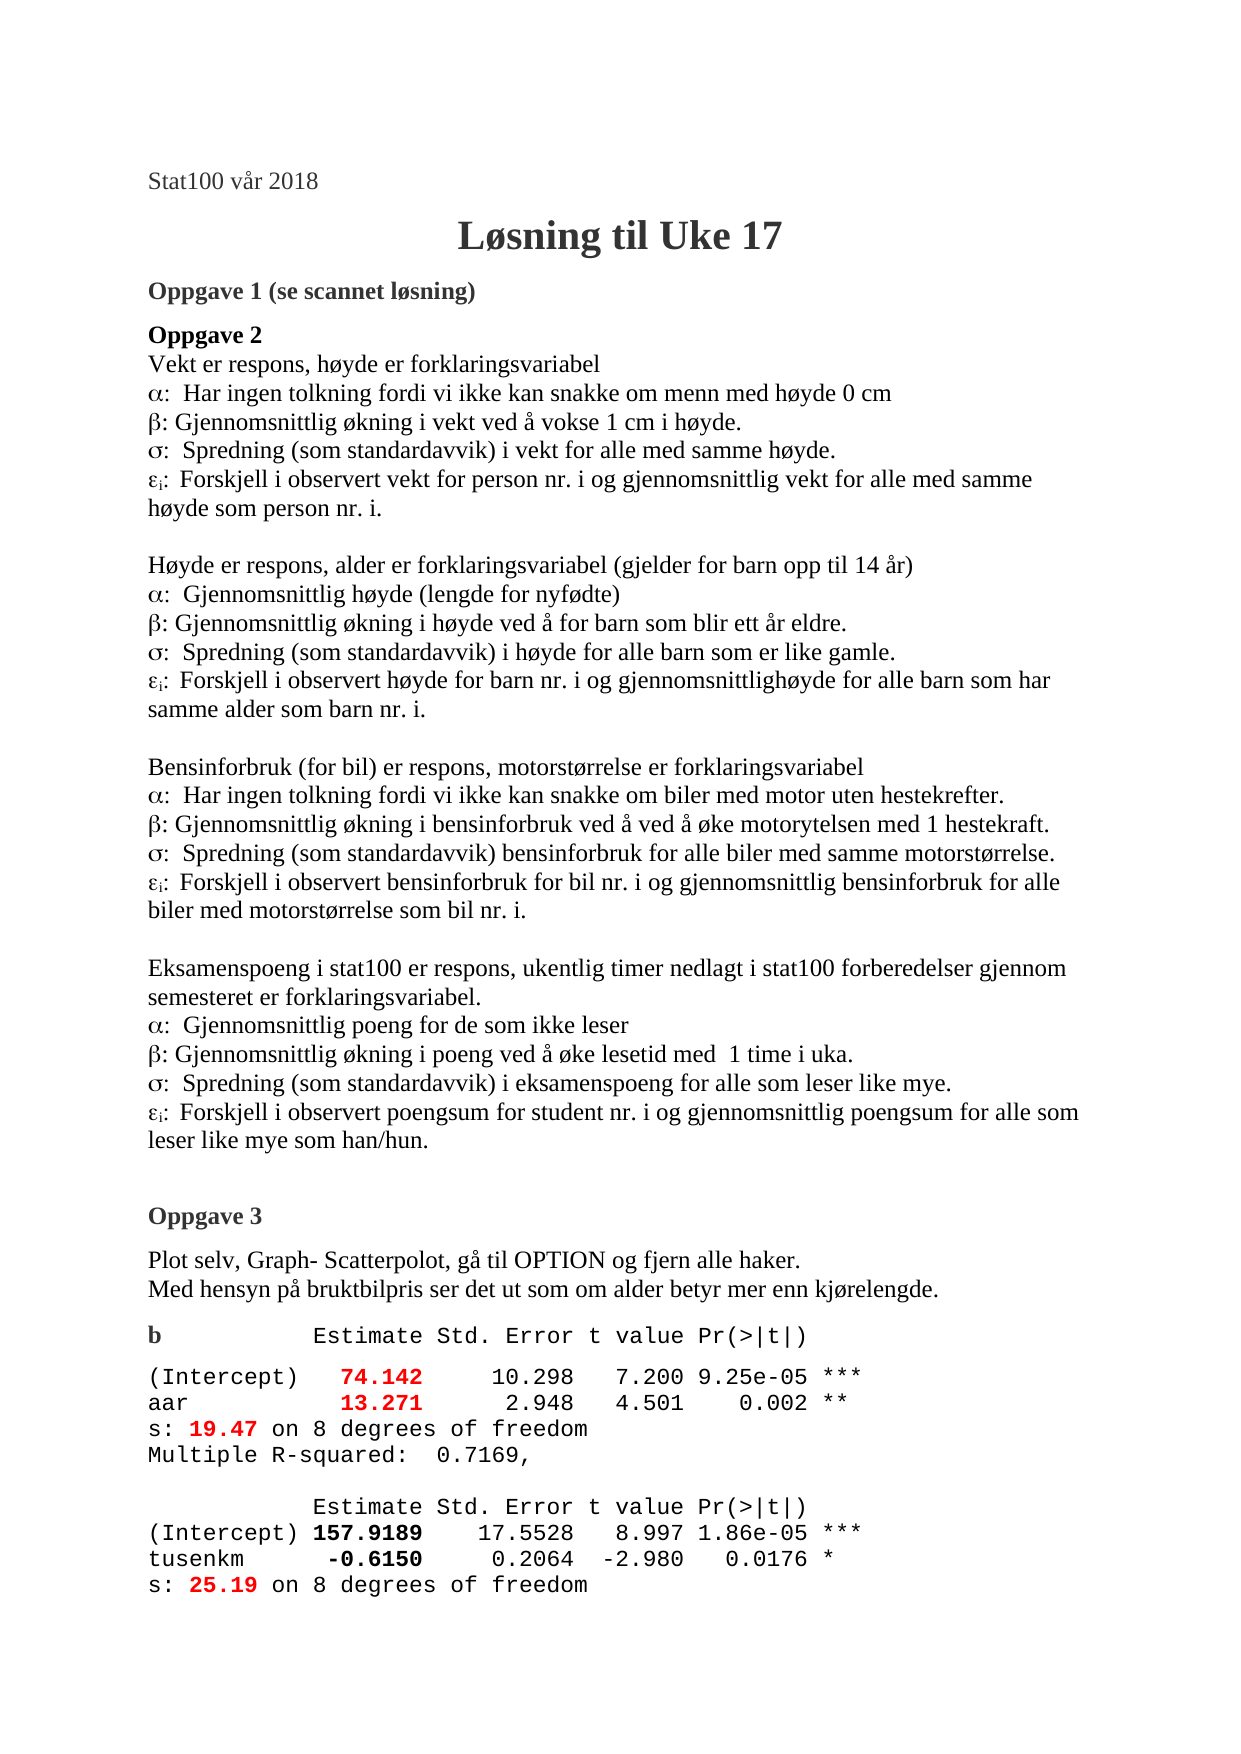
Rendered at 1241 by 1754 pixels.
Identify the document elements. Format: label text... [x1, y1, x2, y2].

text i Forskjell i observert vekt for person nr. i og gjennomsnittlig vekt for alle med samme høyde som person nr. i. [148, 464, 1093, 522]
text Bensinforbruk (for bil) er respons, motorstørrelse er forklaringsvariabel [148, 752, 1093, 781]
text s: 19.47 on 8 degrees of freedom [148, 1417, 1093, 1443]
text Multiple R-squared: 0.7169, [148, 1443, 1093, 1469]
text Har ingen tolkning fordi vi ikke kan snakke om menn med høyde 0 cm [148, 378, 1093, 407]
text Stat100 vår 2018 [148, 163, 1093, 194]
text Høyde er respons, alder er forklaringsvariabel (gjelder for barn opp til 14 år) [148, 551, 1093, 579]
text Oppgave 3 [148, 1199, 1093, 1230]
text i Forskjell i observert poengsum for student nr. i og gjennomsnittlig poengsum for alle som leser like mye som han/hun. [148, 1097, 1093, 1154]
text : Gjennomsnittlig økning i vekt ved å vokse 1 cm i høyde. [148, 407, 1093, 436]
text : Gjennomsnittlig økning i bensinforbruk ved å ved å øke motorytelsen med 1 hestekraft. [148, 809, 1093, 838]
text Gjennomsnittlig poeng for de som ikke leser [148, 1011, 1093, 1039]
text Har ingen tolkning fordi vi ikke kan snakke om biler med motor uten hestekrefter. [148, 781, 1093, 809]
text Estimate Std. Error t value Pr(>|t|) [148, 1495, 1093, 1521]
text Spredning (som standardavvik) i vekt for alle med samme høyde. [148, 436, 1093, 464]
text : Gjennomsnittlig økning i høyde ved å for barn som blir ett år eldre. [148, 608, 1093, 637]
text aar 13.271 2.948 4.501 0.002 ** [148, 1391, 1093, 1417]
text tusenkm -0.6150 0.2064 -2.980 0.0176 * [148, 1547, 1093, 1573]
text Spredning (som standardavvik) bensinforbruk for alle biler med samme motorstørrelse. [148, 838, 1093, 867]
text (Intercept) 74.142 10.298 7.200 9.25e-05 *** [148, 1366, 1093, 1391]
text Spredning (som standardavvik) i eksamenspoeng for alle som leser like mye. [148, 1068, 1093, 1097]
text Oppgave 1 (se scannet løsning) [148, 274, 1093, 305]
text i Forskjell i observert bensinforbruk for bil nr. i og gjennomsnittlig bensinforbruk for alle biler med motorstørrelse som bil nr. i. [148, 867, 1093, 924]
text i Forskjell i observert høyde for barn nr. i og gjennomsnittlighøyde for alle barn som har samme alder som barn nr. i. [148, 666, 1093, 723]
text Vekt er respons, høyde er forklaringsvariabel [148, 349, 1093, 378]
text Oppgave 2 [148, 321, 1093, 349]
text Plot selv, Graph- Scatterpolot, gå til OPTION og fjern alle haker. [148, 1246, 1093, 1274]
text : Gjennomsnittlig økning i poeng ved å øke lesetid med 1 time i uka. [148, 1039, 1093, 1068]
text b Estimate Std. Error t value Pr(>|t|) [148, 1319, 1093, 1350]
text Med hensyn på bruktbilpris ser det ut som om alder betyr mer enn kjørelengde. [148, 1274, 1093, 1303]
text Spredning (som standardavvik) i høyde for alle barn som er like gamle. [148, 637, 1093, 666]
text Eksamenspoeng i stat100 er respons, ukentlig timer nedlagt i stat100 forberedelser gjennom semesteret er forklaringsvariabel. [148, 953, 1093, 1011]
text Løsning til Uke 17 [148, 210, 1093, 258]
text (Intercept) 157.9189 17.5528 8.997 1.86e-05 *** [148, 1521, 1093, 1547]
text s: 25.19 on 8 degrees of freedom [148, 1573, 1093, 1599]
text Gjennomsnittlig høyde (lengde for nyfødte) [148, 579, 1093, 608]
